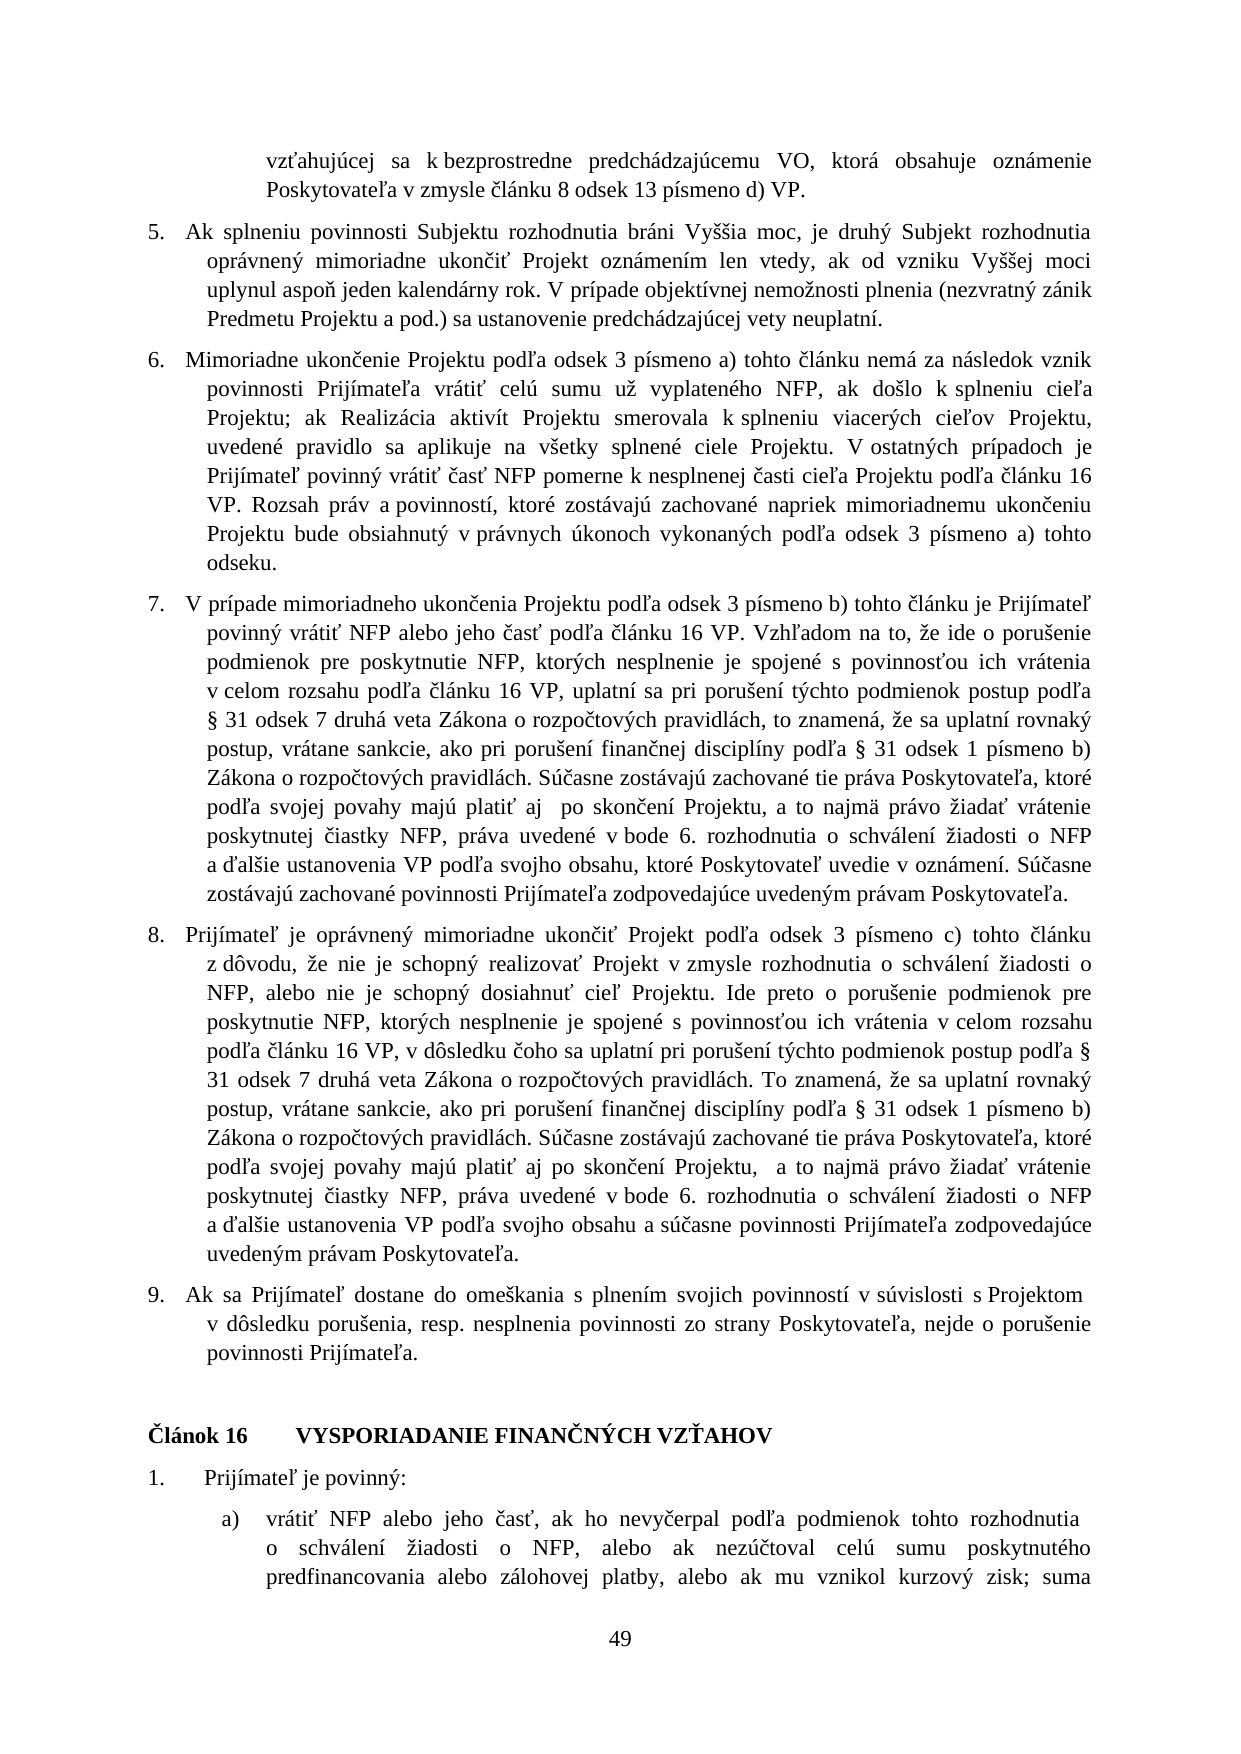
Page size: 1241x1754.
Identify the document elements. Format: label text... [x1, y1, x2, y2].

list Prijímateľ je oprávnený mimoriadne ukončiť Projekt podľa odsek 3 písmeno c) tohto článku z dôvodu, že nie je schopný realizovať Projekt v zmysle rozhodnutia o schválení žiadosti o NFP, alebo nie je schopný dosiahnuť cieľ Projektu. Ide preto o porušenie podmienok pre poskytnutie NFP, ktorých nesplnenie je spojené s povinnosťou ich vrátenia v celom rozsahu podľa článku 16 VP, v dôsledku čoho sa uplatní pri porušení týchto podmienok postup podľa § 31 odsek 7 druhá veta Zákona o rozpočtových pravidlách. To znamená, že sa uplatní rovnaký postup, vrátane sankcie, ako pri porušení finančnej disciplíny podľa § 31 odsek 1 písmeno b) Zákona o rozpočtových pravidlách. Súčasne zostávajú zachované tie práva Poskytovateľa, ktoré podľa svojej povahy majú platiť aj po skončení Projektu, a to najmä právo žiadať vrátenie poskytnutej čiastky NFP, práva uvedené v bode 6. rozhodnutia o schválení žiadosti o NFP a ďalšie ustanovenia VP podľa svojho obsahu a súčasne povinnosti Prijímateľa zodpovedajúce uvedeným právam Poskytovateľa. [148, 922, 1093, 1266]
text Článok 16 VYSPORIADANIE FINANČNÝCH VZŤAHOV [148, 1422, 1093, 1449]
list Ak splneniu povinnosti Subjektu rozhodnutia bráni Vyššia moc, je druhý Subjekt rozhodnutia oprávnený mimoriadne ukončiť Projekt oznámením len vtedy, ak od vzniku Vyššej moci uplynul aspoň jeden kalendárny rok. V prípade objektívnej nemožnosti plnenia (nezvratný zánik Predmetu Projektu a pod.) sa ustanovenie predchádzajúcej vety neuplatní. [148, 218, 1093, 331]
list Prijímateľ je povinný: [148, 1464, 1093, 1490]
list Ak sa Prijímateľ dostane do omeškania s plnením svojich povinností v súvislosti s Projektom v dôsledku porušenia, resp. nesplnenia povinnosti zo strany Poskytovateľa, nejde o porušenie povinnosti Prijímateľa. [148, 1282, 1093, 1366]
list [221, 1505, 1093, 1589]
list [221, 148, 1093, 203]
list V prípade mimoriadneho ukončenia Projektu podľa odsek 3 písmeno b) tohto článku je Prijímateľ povinný vrátiť NFP alebo jeho časť podľa článku 16 VP. Vzhľadom na to, že ide o porušenie podmienok pre poskytnutie NFP, ktorých nesplnenie je spojené s povinnosťou ich vrátenia v celom rozsahu podľa článku 16 VP, uplatní sa pri porušení týchto podmienok postup podľa § 31 odsek 7 druhá veta Zákona o rozpočtových pravidlách, to znamená, že sa uplatní rovnaký postup, vrátane sankcie, ako pri porušení finančnej disciplíny podľa § 31 odsek 1 písmeno b) Zákona o rozpočtových pravidlách. Súčasne zostávajú zachované tie práva Poskytovateľa, ktoré podľa svojej povahy majú platiť aj po skončení Projektu, a to najmä právo žiadať vrátenie poskytnutej čiastky NFP, práva uvedené v bode 6. rozhodnutia o schválení žiadosti o NFP a ďalšie ustanovenia VP podľa svojho obsahu, ktoré Poskytovateľ uvedie v oznámení. Súčasne zostávajú zachované povinnosti Prijímateľa zodpovedajúce uvedeným právam Poskytovateľa. [148, 591, 1093, 906]
list Mimoriadne ukončenie Projektu podľa odsek 3 písmeno a) tohto článku nemá za následok vznik povinnosti Prijímateľa vrátiť celú sumu už vyplateného NFP, ak došlo k splneniu cieľa Projektu; ak Realizácia aktivít Projektu smerovala k splneniu viacerých cieľov Projektu, uvedené pravidlo sa aplikuje na všetky splnené ciele Projektu. V ostatných prípadoch je Prijímateľ povinný vrátiť časť NFP pomerne k nesplnenej časti cieľa Projektu podľa článku 16 VP. Rozsah práv a povinností, ktoré zostávajú zachované napriek mimoriadnemu ukončeniu Projektu bude obsiahnutý v právnych úkonoch vykonaných podľa odsek 3 písmeno a) tohto odseku. [148, 346, 1093, 575]
